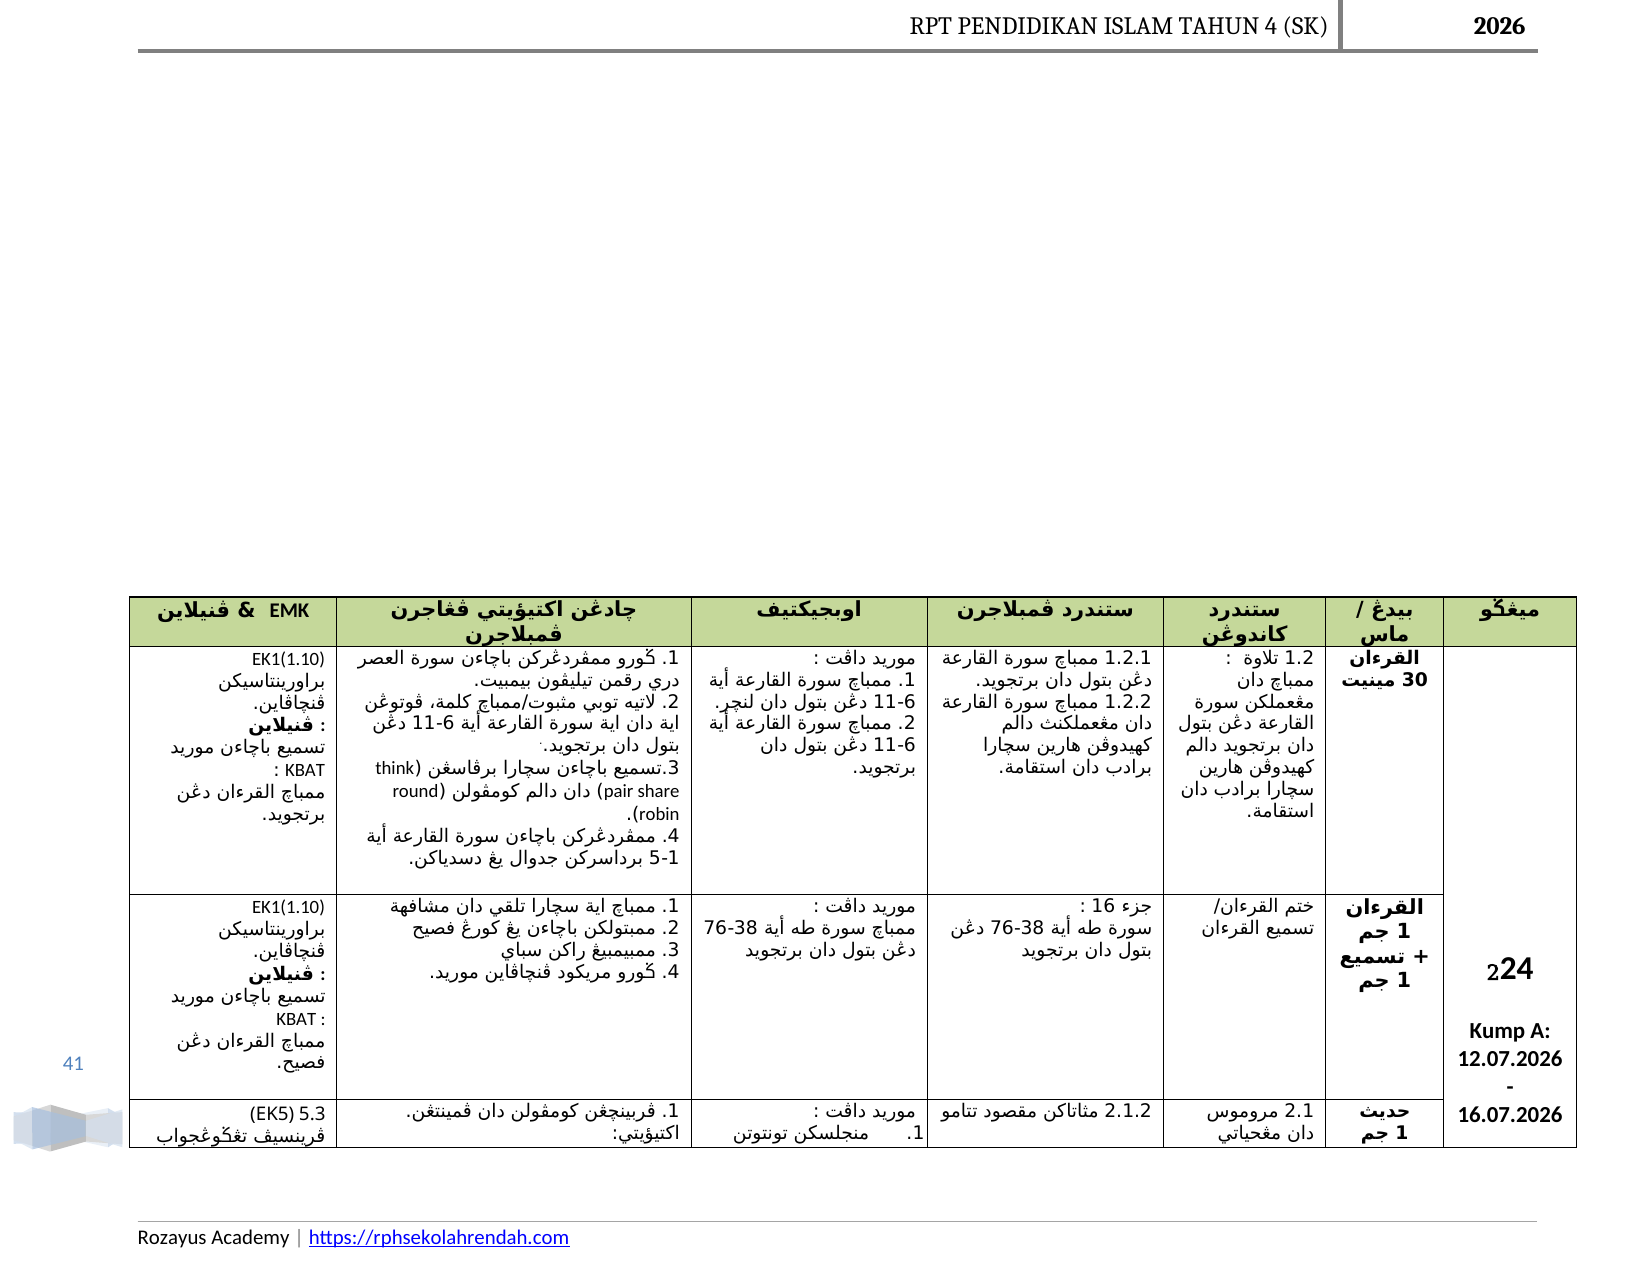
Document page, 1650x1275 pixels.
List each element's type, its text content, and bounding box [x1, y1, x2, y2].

table_cell حديث 1 جم [1326, 1100, 1443, 1147]
table_cell 1.2.1 ممباچ سورة القارعة دڠن بتول دان برتجويد. 1.2.2 ممباچ سورة القارعة دان مڠعملكنث دالم كهيدوڤن هارين سچارا برادب دان استقامة. [928, 647, 1163, 894]
table_cell 1.2 تلاوة : ممباچ دان مڠعملكن سورة القارعة دڠن بتول دان برتجويد دالم كهيدوڤن هارين سچارا برادب دان استقامة. [1164, 647, 1325, 894]
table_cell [130, 1100, 336, 1147]
table_cell موريد داڤت : ممباچ سورة طه أية 38-76 دڠن بتول دان برتجويد [692, 895, 927, 1099]
table_header ستندرد ڤمبلاجرن [928, 598, 1163, 646]
table_cell القرءان 30 مينيت [1326, 647, 1443, 894]
table_cell جزء 16 : سورة طه أية 38-76 دڠن بتول دان برتجويد [928, 895, 1163, 1099]
table_header ميڠݢو [1444, 598, 1576, 646]
table_cell EK1(1.10) براورينتاسيكن ڤنچاڤاين. ڤنيلاين : تسميع باچاءن موريد KBAT : ممباچ القرءان دڠن برتجويد. [130, 647, 336, 894]
table_cell القرءان 1 جم + تسميع 1 جم [1326, 895, 1443, 1099]
table_cell موريد داڤت : 1. ممباچ سورة القارعة أية 6-11 دڠن بتول دان لنچر. 2. ممباچ سورة القارعة أية 6-11 دڠن بتول دان برتجويد. [692, 647, 927, 894]
table_cell EK1(1.10) براورينتاسيكن ڤنچاڤاين. ڤنيلاين : تسميع باچاءن موريد KBAT : ممباچ القرءان دڠن فصيح. [130, 895, 336, 1099]
table_cell ختم القرءان/ تسميع القرءان [1164, 895, 1325, 1099]
table_header چادڠن اكتيؤيتي ڤڠاجرن ڤمبلاجرن [337, 598, 691, 646]
table_cell 224 Kump A: 12.07.2026-16.07.2026 Kump B: 13.07.2026-17.07.2026 [1444, 647, 1576, 1147]
table_cell 1. ݢورو ممڤردڠركن باچاءن سورة العصر دري رقمن تيليڤون بيمبيت. 2. لاتيه توبي مثبوت/ممباچ كلمة، ڤوتوڠن اية دان اية سورة القارعة أية 6-11 دڠن بتول دان برتجويد.. 3.تسميع باچاءن سچارا برڤاسڠن (think pair share) دان دالم كومڤولن (round robin). 4. ممڤردڠركن باچاءن سورة القارعة أية 1-5 برداسركن جدوال يڠ دسدياكن. [337, 647, 691, 894]
table_header بيدڠ / ماس [1326, 598, 1443, 646]
table_header اوبجيكتيف [692, 598, 927, 646]
table_header ستندرد كاندوڠن [1164, 598, 1325, 646]
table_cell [928, 1100, 1163, 1147]
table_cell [337, 1100, 691, 1147]
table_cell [1164, 1100, 1325, 1147]
table_cell 1. ممباچ اية سچارا تلقي دان مشافهة 2. ممبتولكن باچاءن يڠ كورڠ فصيح 3. ممبيمبيڠ راكن سباي 4. ݢورو مريكود ڤنچاڤاين موريد. [337, 895, 691, 1099]
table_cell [692, 1100, 927, 1147]
table_header EMK & ڤنيلاين [130, 598, 336, 646]
